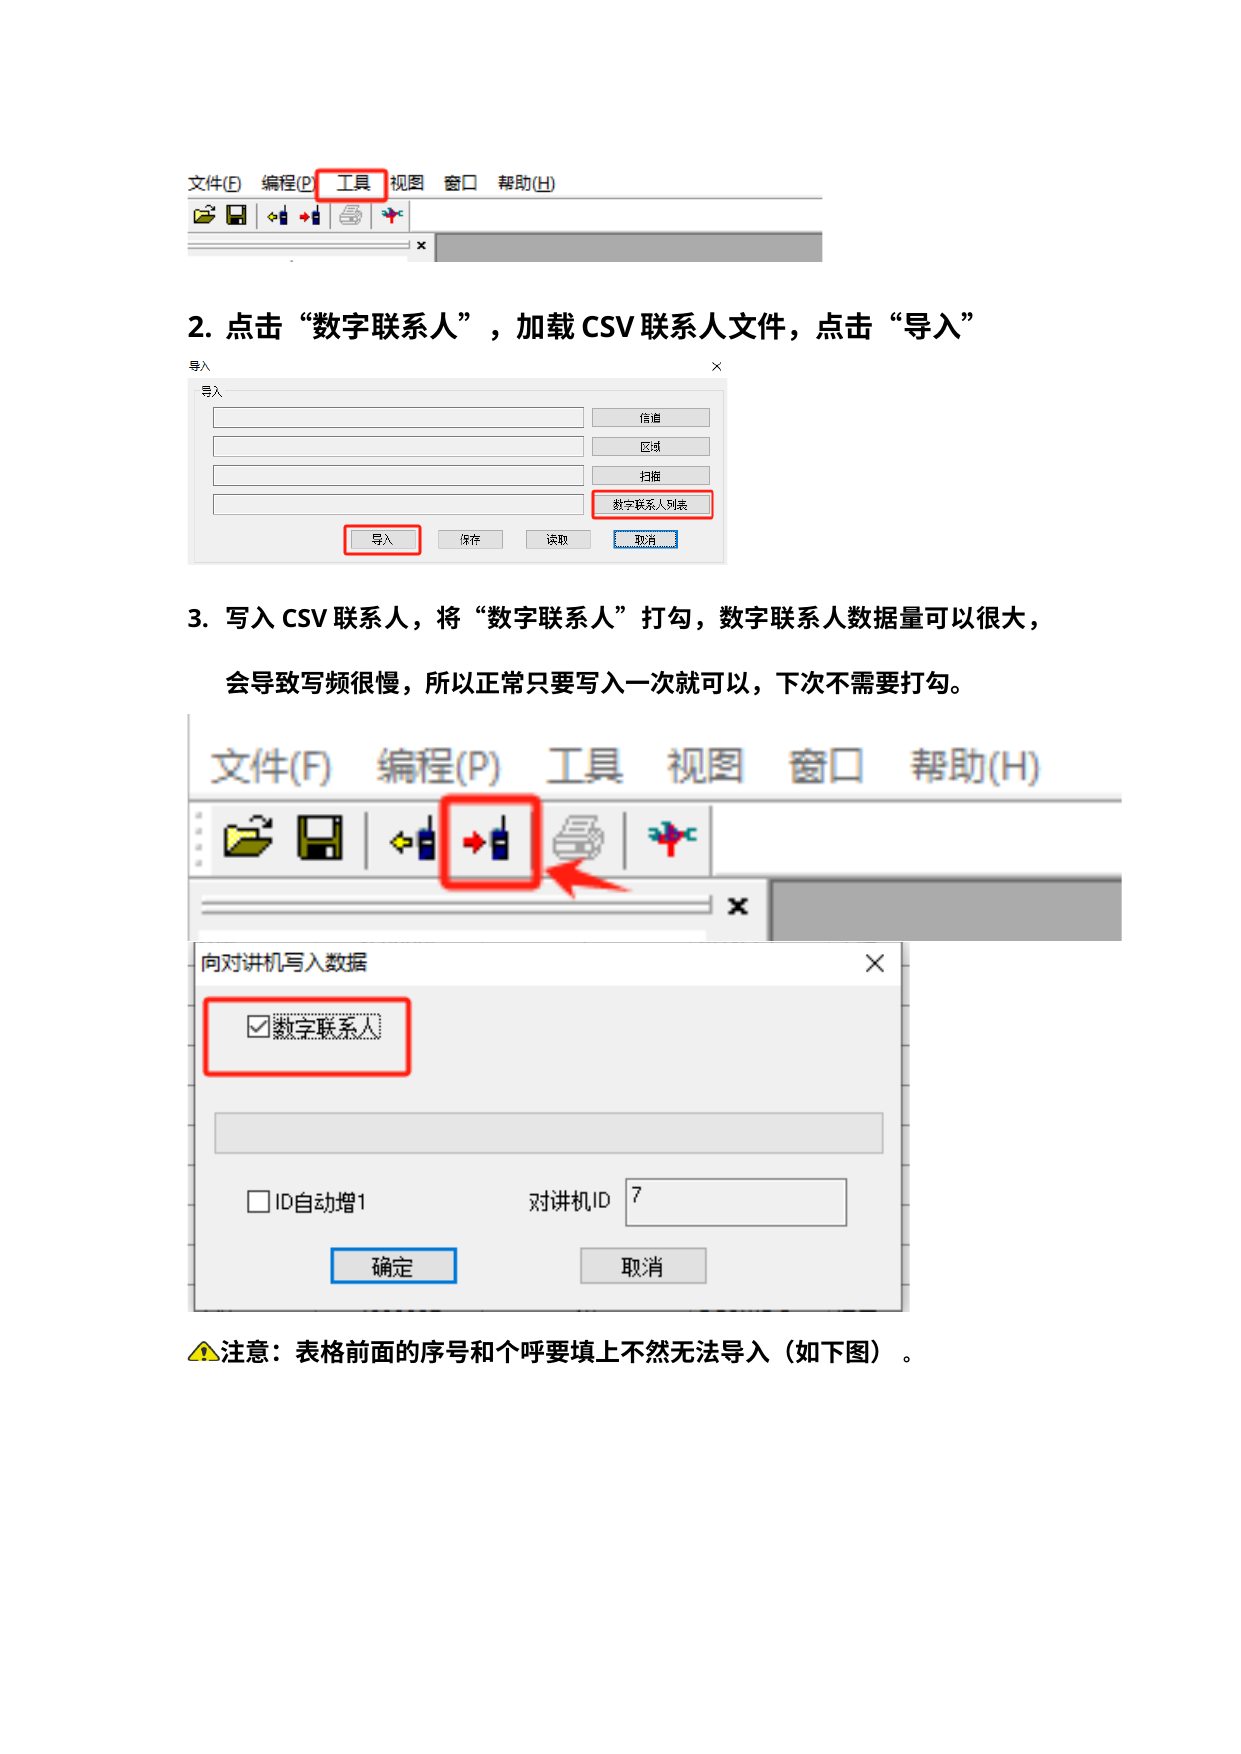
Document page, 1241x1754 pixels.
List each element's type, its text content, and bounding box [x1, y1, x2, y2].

picture [187, 357, 728, 565]
picture [187, 714, 1122, 941]
list 写入CSV联系人，将“数字联系人”打勾，数字联系人数据量可以很大，会导致写频很慢，所以正常只要写入一次就可以，下次不需要打勾。 [187, 584, 1053, 714]
text 注意：表格前面的序号和个呼要填上不然无法导入（如下图） 。 [187, 1332, 1053, 1397]
list 点击“数字联系人”，加载CSV联系人文件，点击“导入” [187, 292, 1053, 357]
picture [187, 942, 910, 1312]
picture [187, 162, 823, 262]
picture [187, 1341, 220, 1361]
